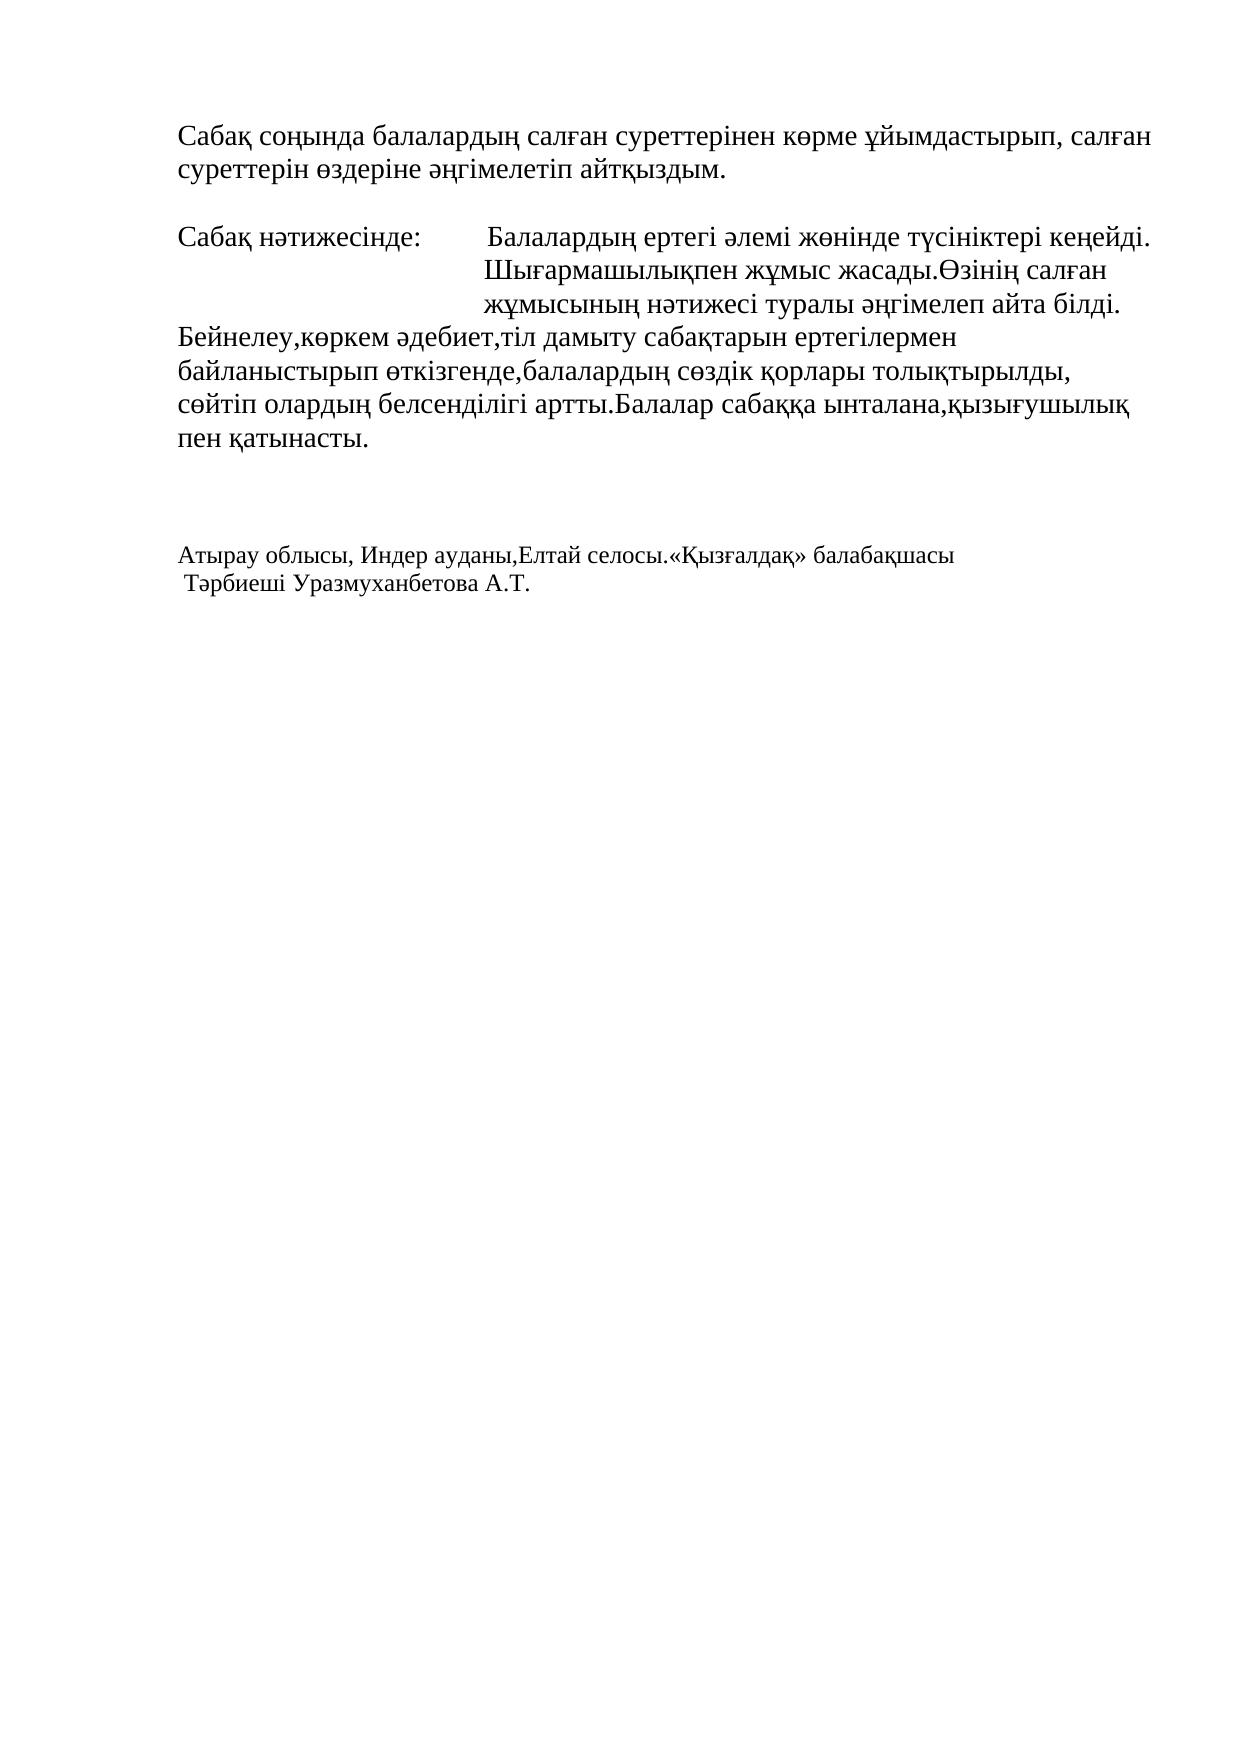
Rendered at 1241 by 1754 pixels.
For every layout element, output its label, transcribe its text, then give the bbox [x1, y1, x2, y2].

text Тәрбиеші Уразмуханбетова А.Т. [177, 568, 1152, 597]
text сөйтіп олардың белсенділігі артты.Балалар сабаққа ынталана,қызығушылық [177, 386, 1152, 420]
text Атырау облысы, Индер ауданы,Елтай селосы.«Қызғалдақ» балабақшасы [177, 540, 1152, 568]
text жұмысының нәтижесі туралы әңгімелеп айта білді. [177, 286, 1152, 319]
text Сабақ соңында балалардың салған суреттерінен көрме ұйымдастырып, салған суреттерін өздеріне әңгімелетіп айтқыздым. [177, 118, 1152, 185]
text Сабақ нәтижесінде: Балалардың ертегі әлемі жөнінде түсініктері кеңейді. [177, 219, 1152, 252]
text Шығармашылықпен жұмыс жасады.Өзінің салған [177, 252, 1152, 286]
text пен қатынасты. [177, 420, 1152, 453]
text Бейнелеу,көркем әдебиет,тіл дамыту сабақтарын ертегілермен байланыстырып өткізгенде,балалардың сөздік қорлары толықтырылды, [177, 319, 1152, 386]
